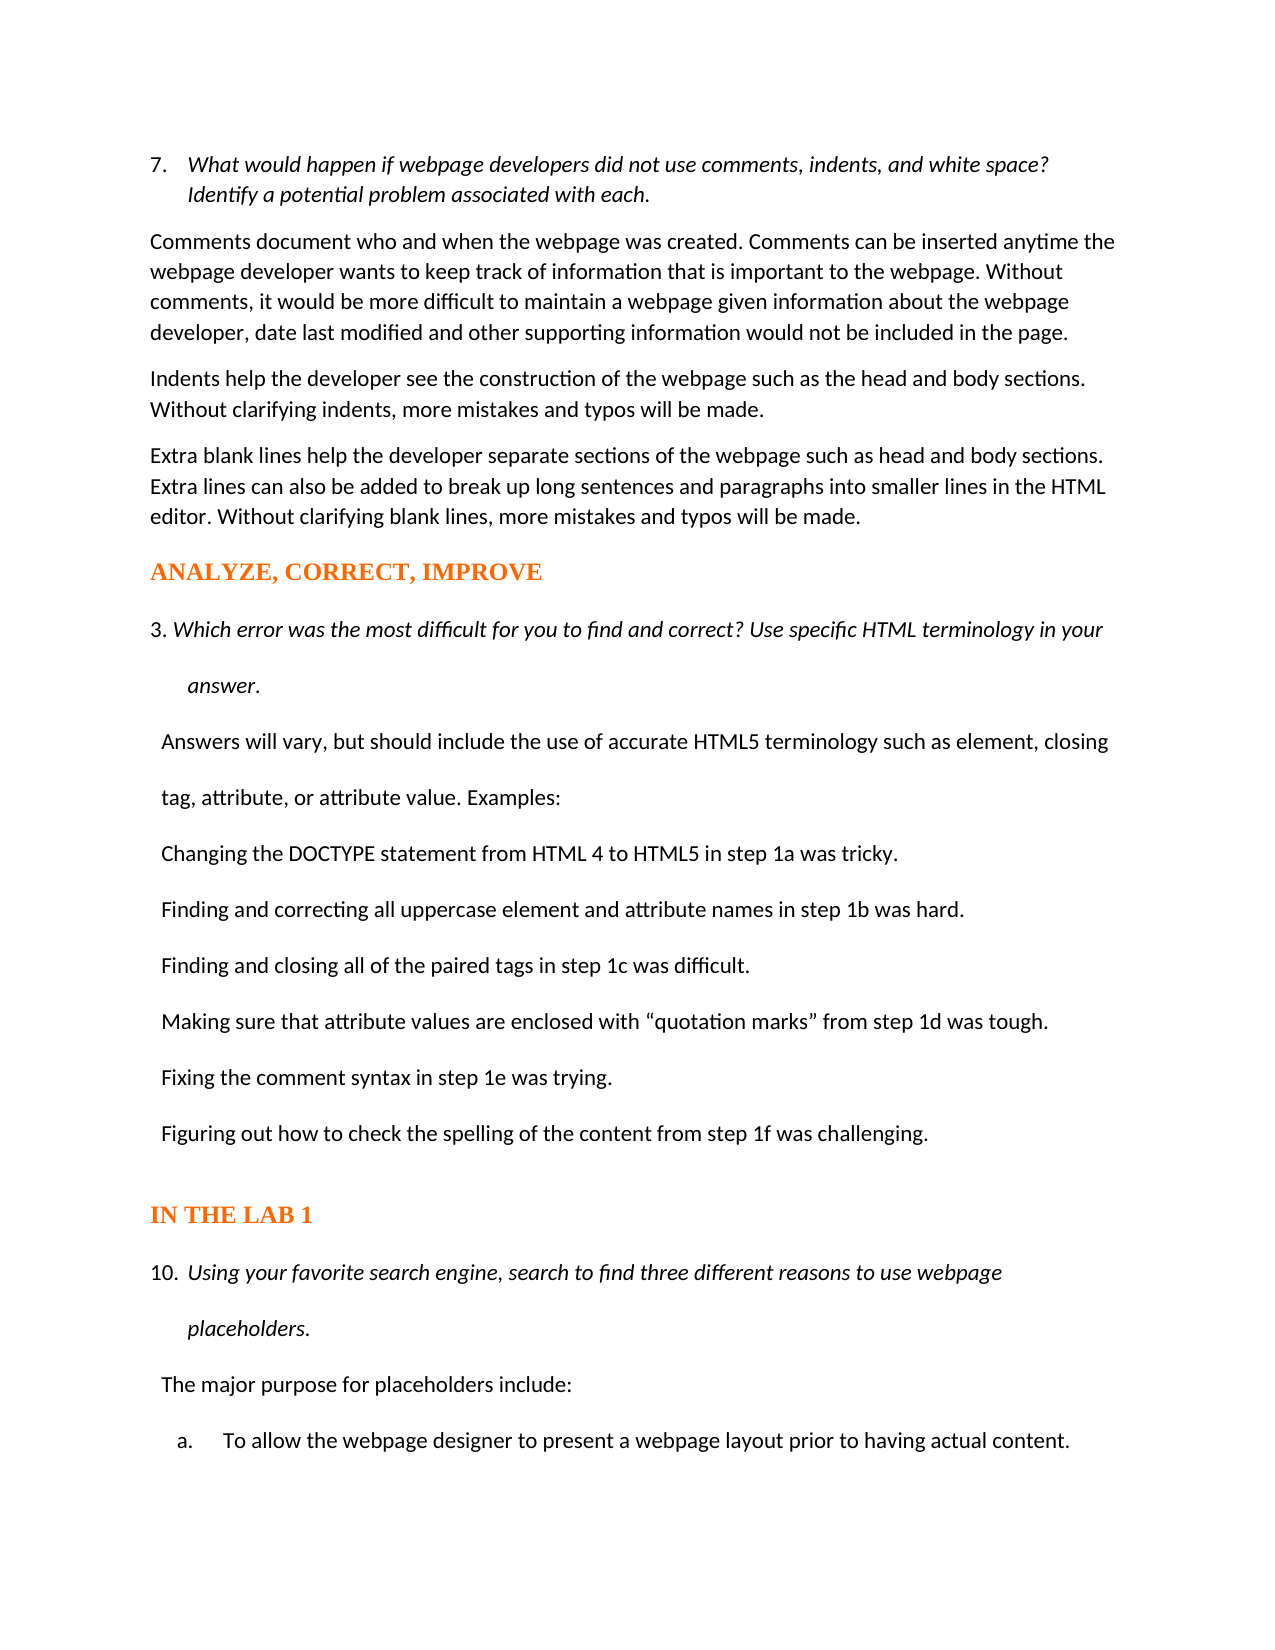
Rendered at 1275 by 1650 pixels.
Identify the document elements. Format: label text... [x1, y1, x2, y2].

text Indents help the developer see the construction of the webpage such as the head and body sections. Without clarifying indents, more mistakes and typos will be made. [150, 364, 1125, 423]
text 7. What would happen if webpage developers did not use comments, indents, and white space? Identify a potential problem associated with each. [150, 150, 1125, 208]
list Finding and closing all of the paired tags in step 1c was difficult. [161, 951, 1125, 979]
text In the Lab 1 [150, 1200, 1125, 1229]
text ANALYZE, CORRECT, IMPROVE [150, 557, 1125, 586]
text Extra blank lines help the developer separate sections of the webpage such as head and body sections. Extra lines can also be added to break up long sentences and paragraphs into smaller lines in the HTML editor. Without clarifying blank lines, more mistakes and typos will be made. [150, 442, 1125, 530]
list Finding and correcting all uppercase element and attribute names in step 1b was hard. [161, 895, 1125, 923]
list Fixing the comment syntax in step 1e was trying. [161, 1063, 1125, 1091]
list 10. Using your favorite search engine, search to find three different reasons to use webpage placeholders. [150, 1258, 1125, 1342]
list Answers will vary, but should include the use of accurate HTML5 terminology such as element, closing tag, attribute, or attribute value. Examples: [161, 727, 1125, 811]
list Changing the DOCTYPE statement from HTML 4 to HTML5 in step 1a was tricky. [161, 839, 1125, 867]
list 3. Which error was the most difficult for you to find and correct? Use specific HTML terminology in your answer. [150, 615, 1125, 699]
list a. To allow the webpage designer to present a webpage layout prior to having actual content. [161, 1426, 1125, 1454]
text Comments document who and when the webpage was created. Comments can be inserted anytime the webpage developer wants to keep track of information that is important to the webpage. Without comments, it would be more difficult to maintain a webpage given information about the webpage developer, date last modified and other supporting information would not be included in the page. [150, 227, 1125, 346]
list The major purpose for placeholders include: [161, 1370, 1125, 1398]
list Figuring out how to check the spelling of the content from step 1f was challenging. [161, 1119, 1125, 1147]
list Making sure that attribute values are enclosed with “quotation marks” from step 1d was tough. [161, 1007, 1125, 1035]
